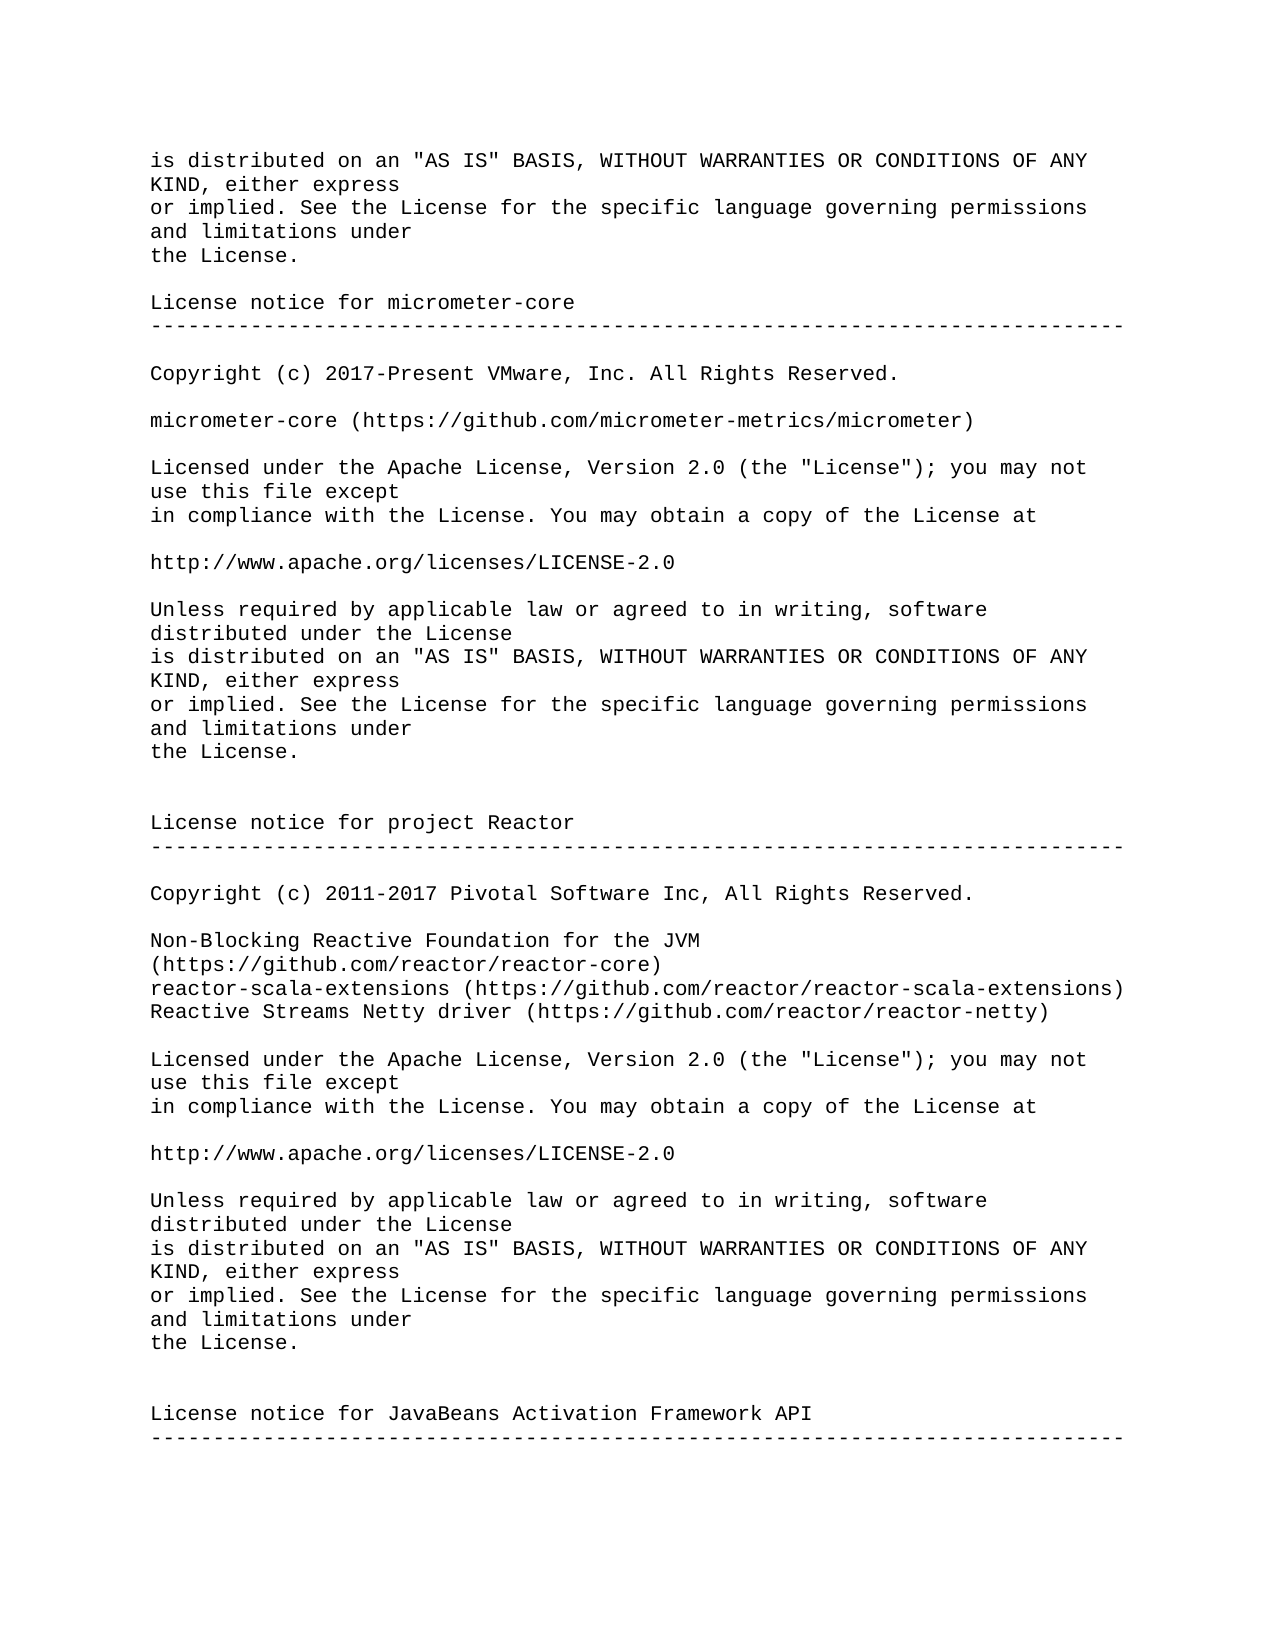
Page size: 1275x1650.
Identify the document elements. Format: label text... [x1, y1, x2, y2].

text micrometer-core (https://github.com/micrometer-metrics/micrometer) [150, 410, 1125, 434]
text Non-Blocking Reactive Foundation for the JVM (https://github.com/reactor/reactor-core) [150, 930, 1125, 978]
text the License. [150, 1332, 1125, 1356]
text Licensed under the Apache License, Version 2.0 (the "License"); you may not use this file except [150, 1048, 1125, 1096]
text reactor-scala-extensions (https://github.com/reactor/reactor-scala-extensions) [150, 978, 1125, 1001]
text in compliance with the License. You may obtain a copy of the License at [150, 505, 1125, 528]
text Reactive Streams Netty driver (https://github.com/reactor/reactor-netty) [150, 1001, 1125, 1025]
text ------------------------------------------------------------------------------ [150, 1427, 1125, 1451]
text Licensed under the Apache License, Version 2.0 (the "License"); you may not use this file except [150, 457, 1125, 505]
text or implied. See the License for the specific language governing permissions and limitations under [150, 1285, 1125, 1332]
text the License. [150, 244, 1125, 268]
text http://www.apache.org/licenses/LICENSE-2.0 [150, 552, 1125, 576]
text Unless required by applicable law or agreed to in writing, software distributed under the License [150, 1190, 1125, 1238]
text the License. [150, 741, 1125, 765]
text is distributed on an "AS IS" BASIS, WITHOUT WARRANTIES OR CONDITIONS OF ANY KIND, either express [150, 647, 1125, 694]
text License notice for JavaBeans Activation Framework API [150, 1403, 1125, 1427]
text or implied. See the License for the specific language governing permissions and limitations under [150, 197, 1125, 244]
text is distributed on an "AS IS" BASIS, WITHOUT WARRANTIES OR CONDITIONS OF ANY KIND, either express [150, 1238, 1125, 1285]
text ------------------------------------------------------------------------------ [150, 316, 1125, 339]
text http://www.apache.org/licenses/LICENSE-2.0 [150, 1143, 1125, 1167]
text Copyright (c) 2011-2017 Pivotal Software Inc, All Rights Reserved. [150, 883, 1125, 907]
text in compliance with the License. You may obtain a copy of the License at [150, 1096, 1125, 1119]
text is distributed on an "AS IS" BASIS, WITHOUT WARRANTIES OR CONDITIONS OF ANY KIND, either express [150, 150, 1125, 197]
text or implied. See the License for the specific language governing permissions and limitations under [150, 694, 1125, 741]
text License notice for micrometer-core [150, 292, 1125, 316]
text Copyright (c) 2017-Present VMware, Inc. All Rights Reserved. [150, 363, 1125, 386]
text ------------------------------------------------------------------------------ [150, 836, 1125, 859]
text License notice for project Reactor [150, 812, 1125, 836]
text Unless required by applicable law or agreed to in writing, software distributed under the License [150, 599, 1125, 647]
